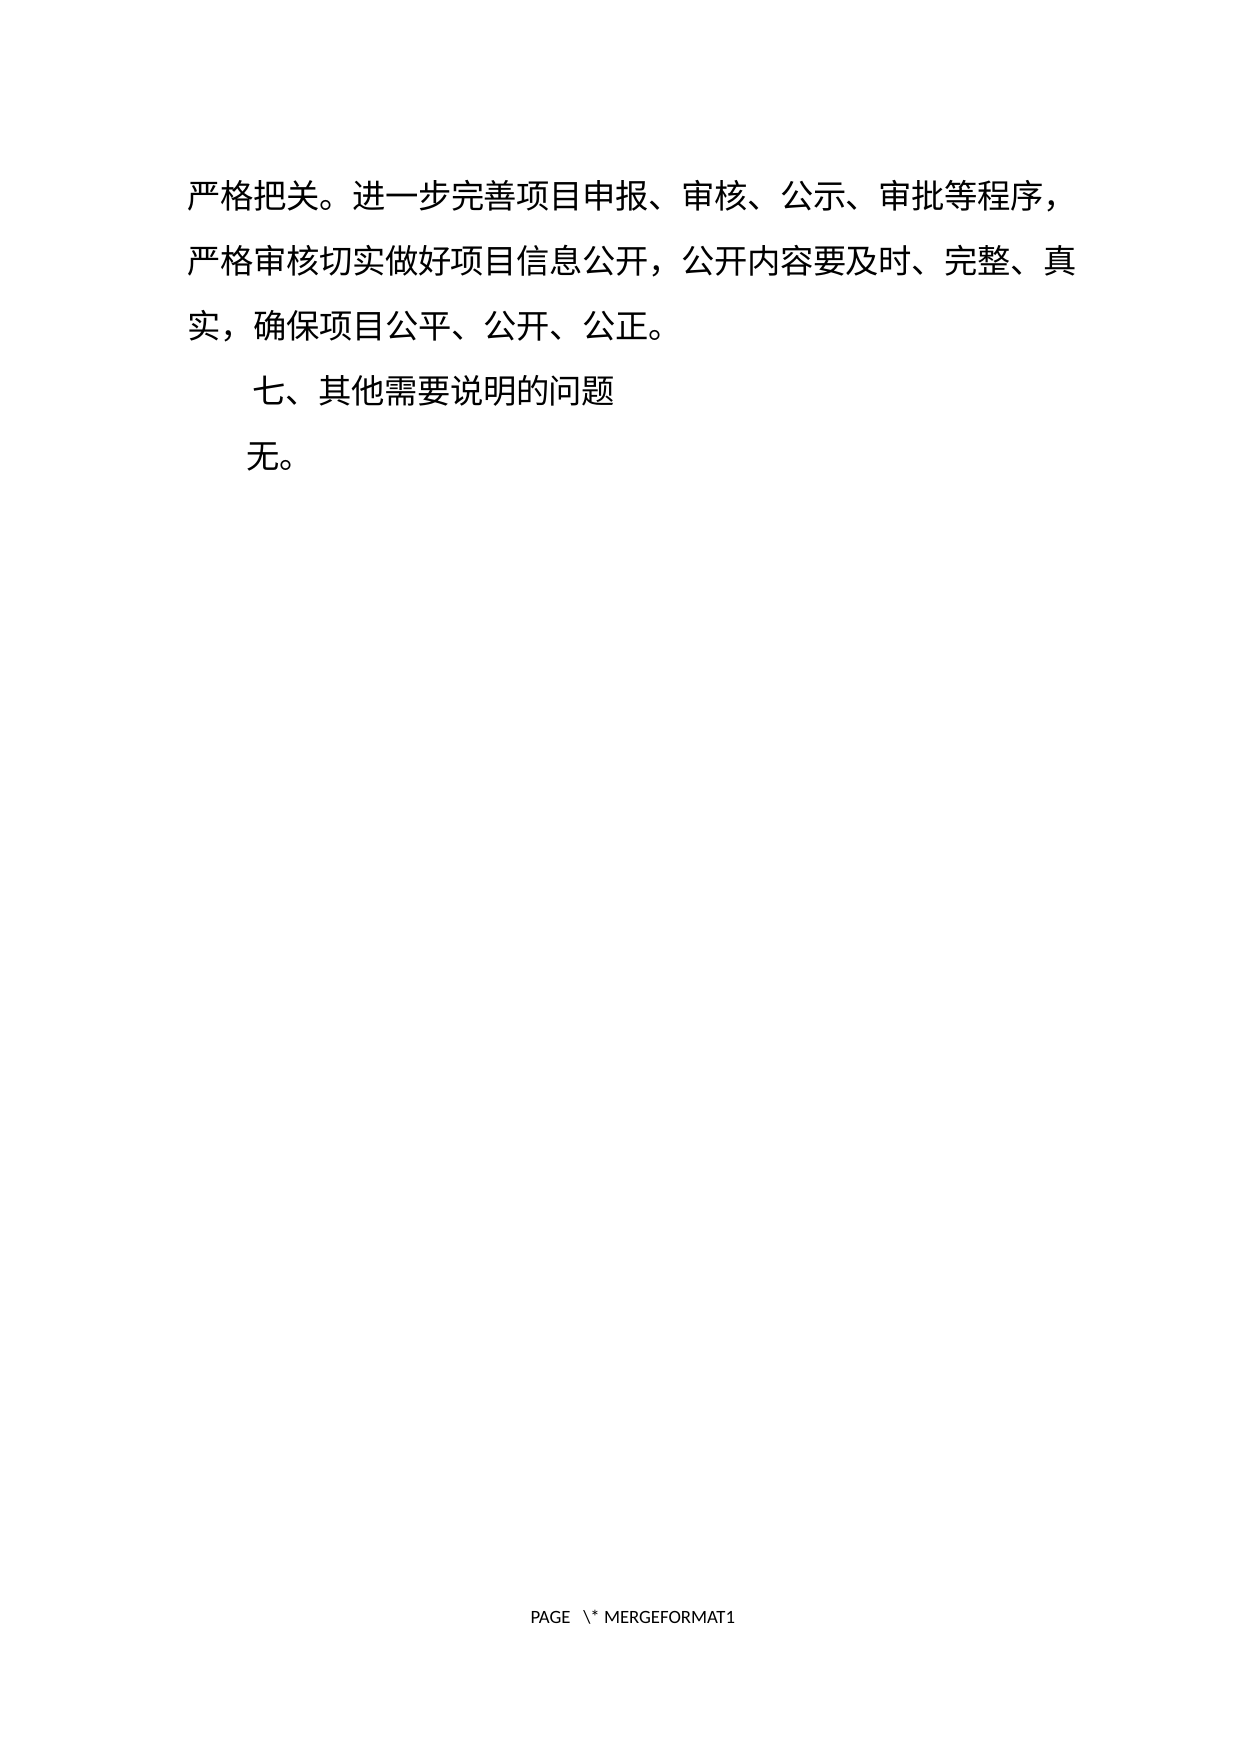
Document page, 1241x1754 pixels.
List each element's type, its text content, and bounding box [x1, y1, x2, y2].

text 七、其他需要说明的问题 [187, 357, 1078, 422]
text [187, 162, 1078, 357]
text 无。 [187, 422, 1078, 487]
